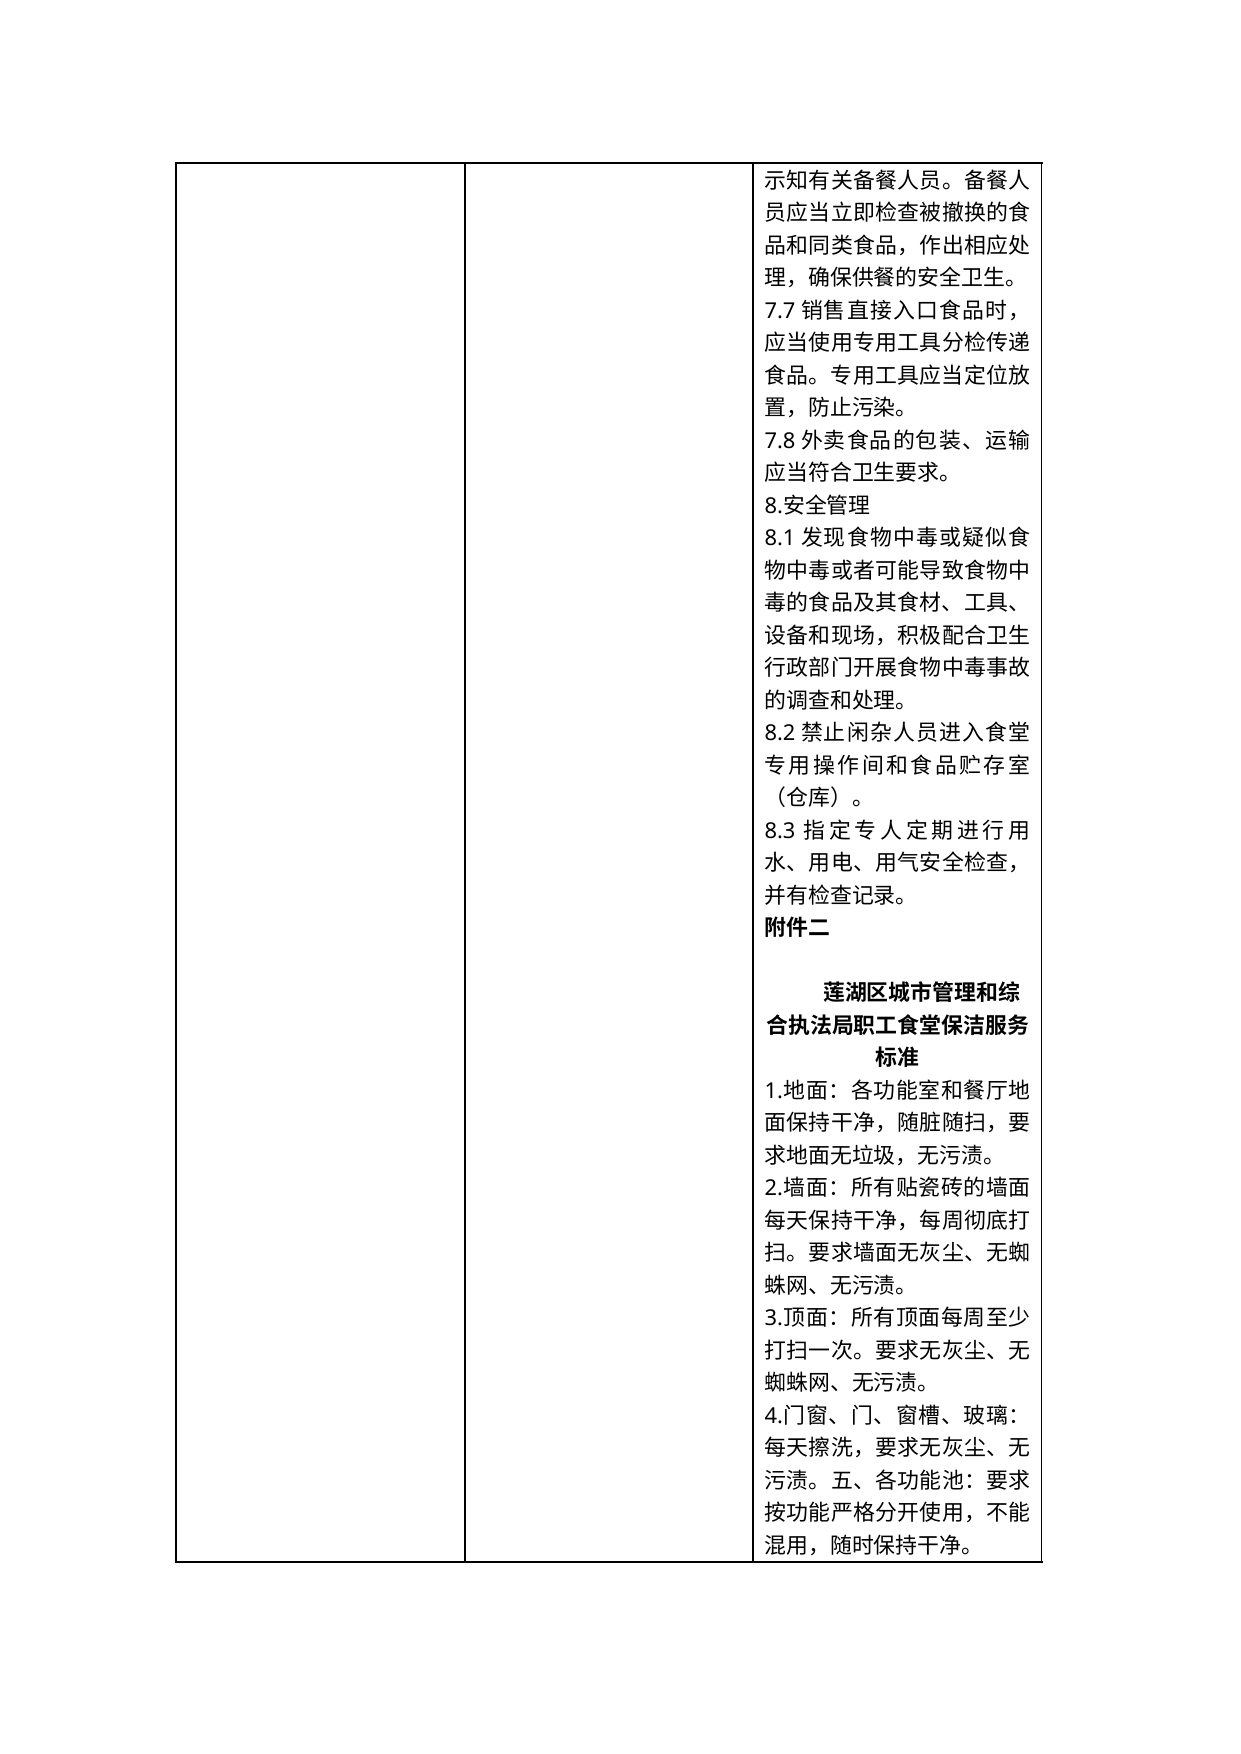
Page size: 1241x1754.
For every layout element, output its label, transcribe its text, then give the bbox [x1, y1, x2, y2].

table_cell [466, 164, 752, 1561]
table_cell 1 [177, 164, 464, 1561]
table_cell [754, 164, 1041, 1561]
